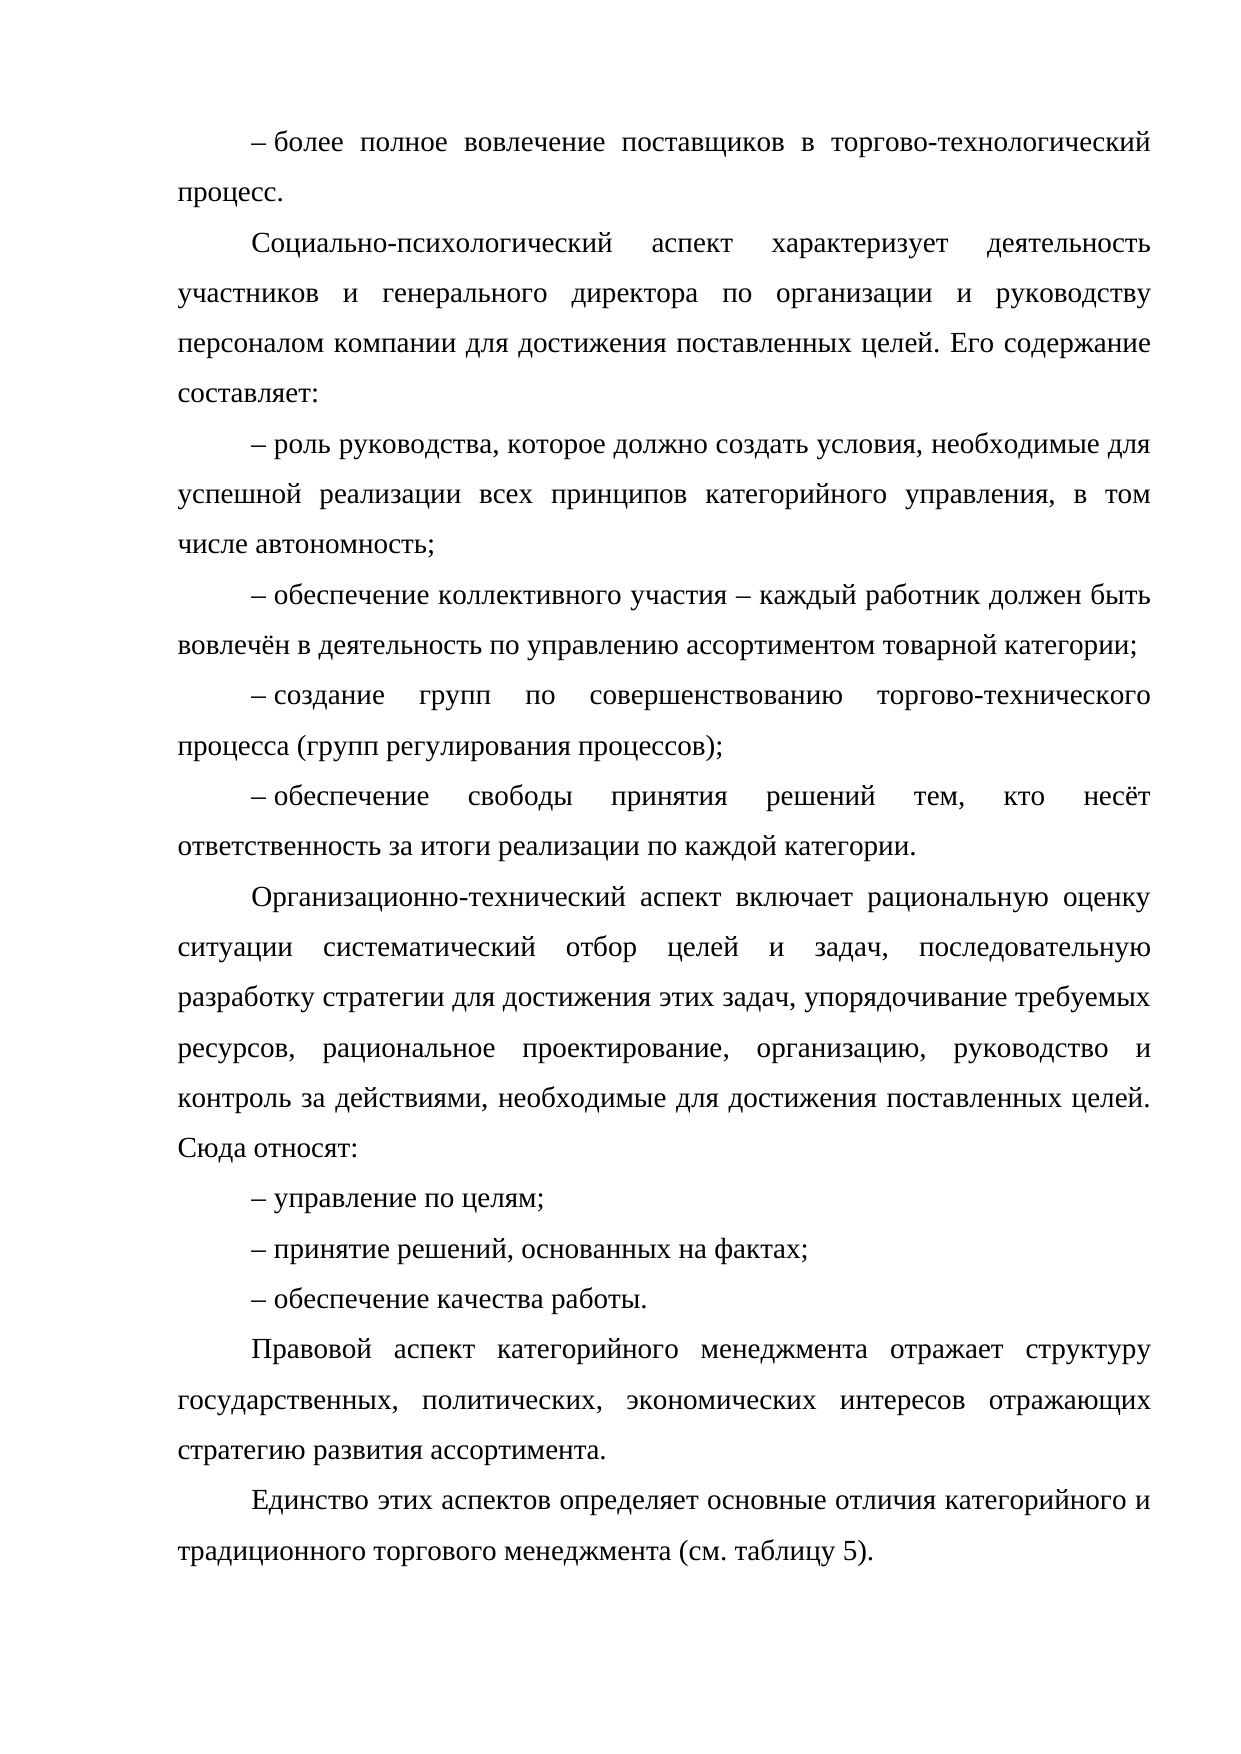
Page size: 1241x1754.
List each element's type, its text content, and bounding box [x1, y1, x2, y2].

list создание групп по совершенствованию торгово-технического процесса (групп регулирования процессов); [177, 677, 1152, 761]
list обеспечение коллективного участия – каждый работник должен быть вовлечён в деятельность по управлению ассортиментом товарной категории; [177, 577, 1152, 661]
list обеспечение свободы принятия решений тем, кто несёт ответственность за итоги реализации по каждой категории. [177, 778, 1152, 862]
list обеспечение качества работы. [177, 1281, 1152, 1315]
list принятие решений, основанных на фактах; [177, 1231, 1152, 1264]
list более полное вовлечение поставщиков в торгово-технологический процесс. [177, 124, 1152, 208]
text Организационно-технический аспект включает рациональную оценку ситуации систематический отбор целей и задач, последовательную разработку стратегии для достижения этих задач, упорядочивание требуемых ресурсов, рациональное проектирование, организацию, руководство и контроль за действиями, необходимые для достижения поставленных целей. Сюда относят: [177, 879, 1152, 1164]
list управление по целям; [177, 1181, 1152, 1214]
text Единство этих аспектов определяет основные отличия категорийного и традиционного торгового менеджмента (см. таблицу 5). [177, 1482, 1152, 1566]
text Правовой аспект категорийного менеджмента отражает структуру государственных, политических, экономических интересов отражающих стратегию развития ассортимента. [177, 1332, 1152, 1466]
list роль руководства, которое должно создать условия, необходимые для успешной реализации всех принципов категорийного управления, в том числе автономность; [177, 426, 1152, 560]
text Социально-психологический аспект характеризует деятельность участников и генерального директора по организации и руководству персоналом компании для достижения поставленных целей. Его содержание составляет: [177, 225, 1152, 409]
